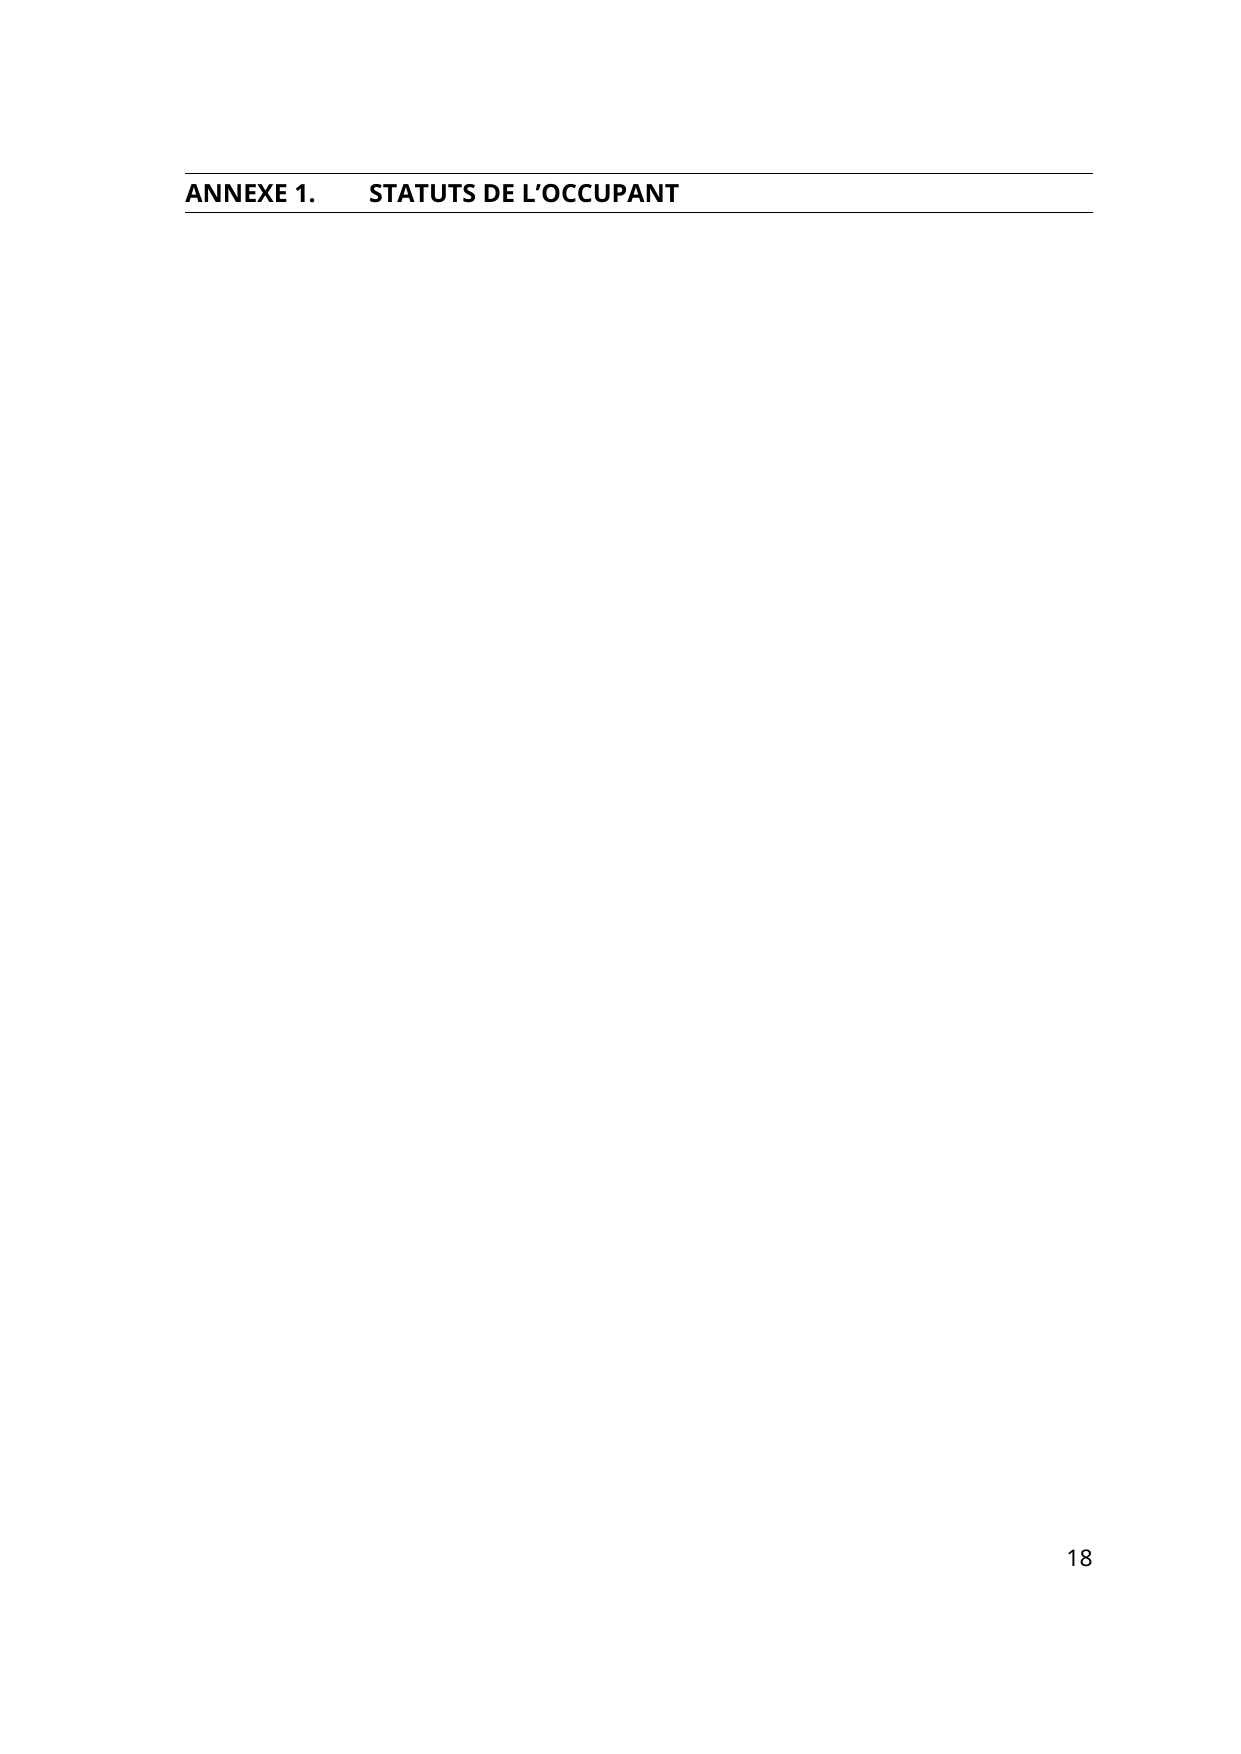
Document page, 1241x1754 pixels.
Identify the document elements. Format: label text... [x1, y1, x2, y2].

text STATUTS DE L’OCCUPANT [185, 174, 1093, 212]
